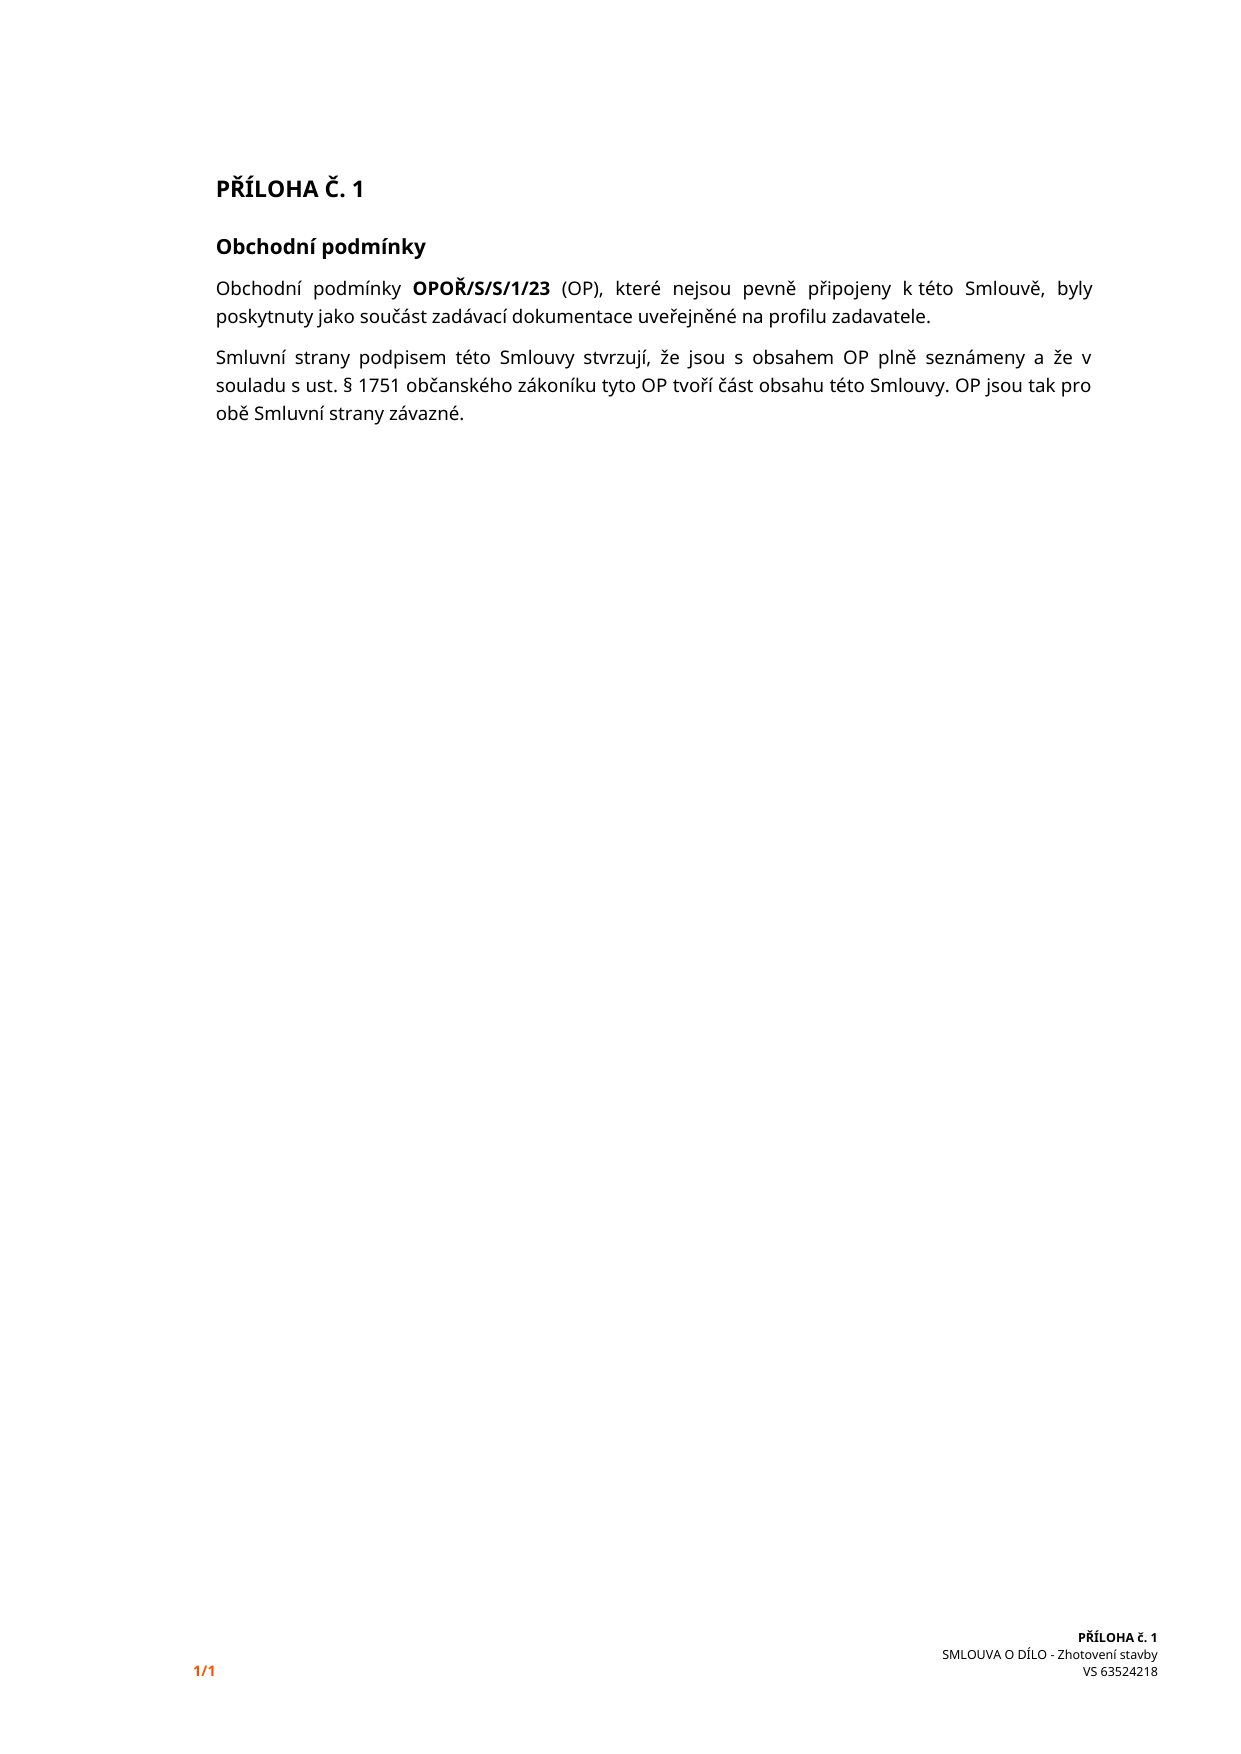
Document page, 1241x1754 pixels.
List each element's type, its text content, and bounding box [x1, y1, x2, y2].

text Smluvní strany podpisem této Smlouvy stvrzují, že jsou s obsahem OP plně seznámeny a že v souladu s ust. § 1751 občanského zákoníku tyto OP tvoří část obsahu této Smlouvy. OP jsou tak pro obě Smluvní strany závazné. [216, 344, 1093, 426]
text Obchodní podmínky OPOŘ/S/S/1/23 (OP), které nejsou pevně připojeny k této Smlouvě, byly poskytnuty jako součást zadávací dokumentace uveřejněné na profilu zadavatele. [216, 276, 1093, 329]
text Příloha č. 1 [216, 172, 1093, 204]
text Obchodní podmínky [216, 232, 1093, 260]
